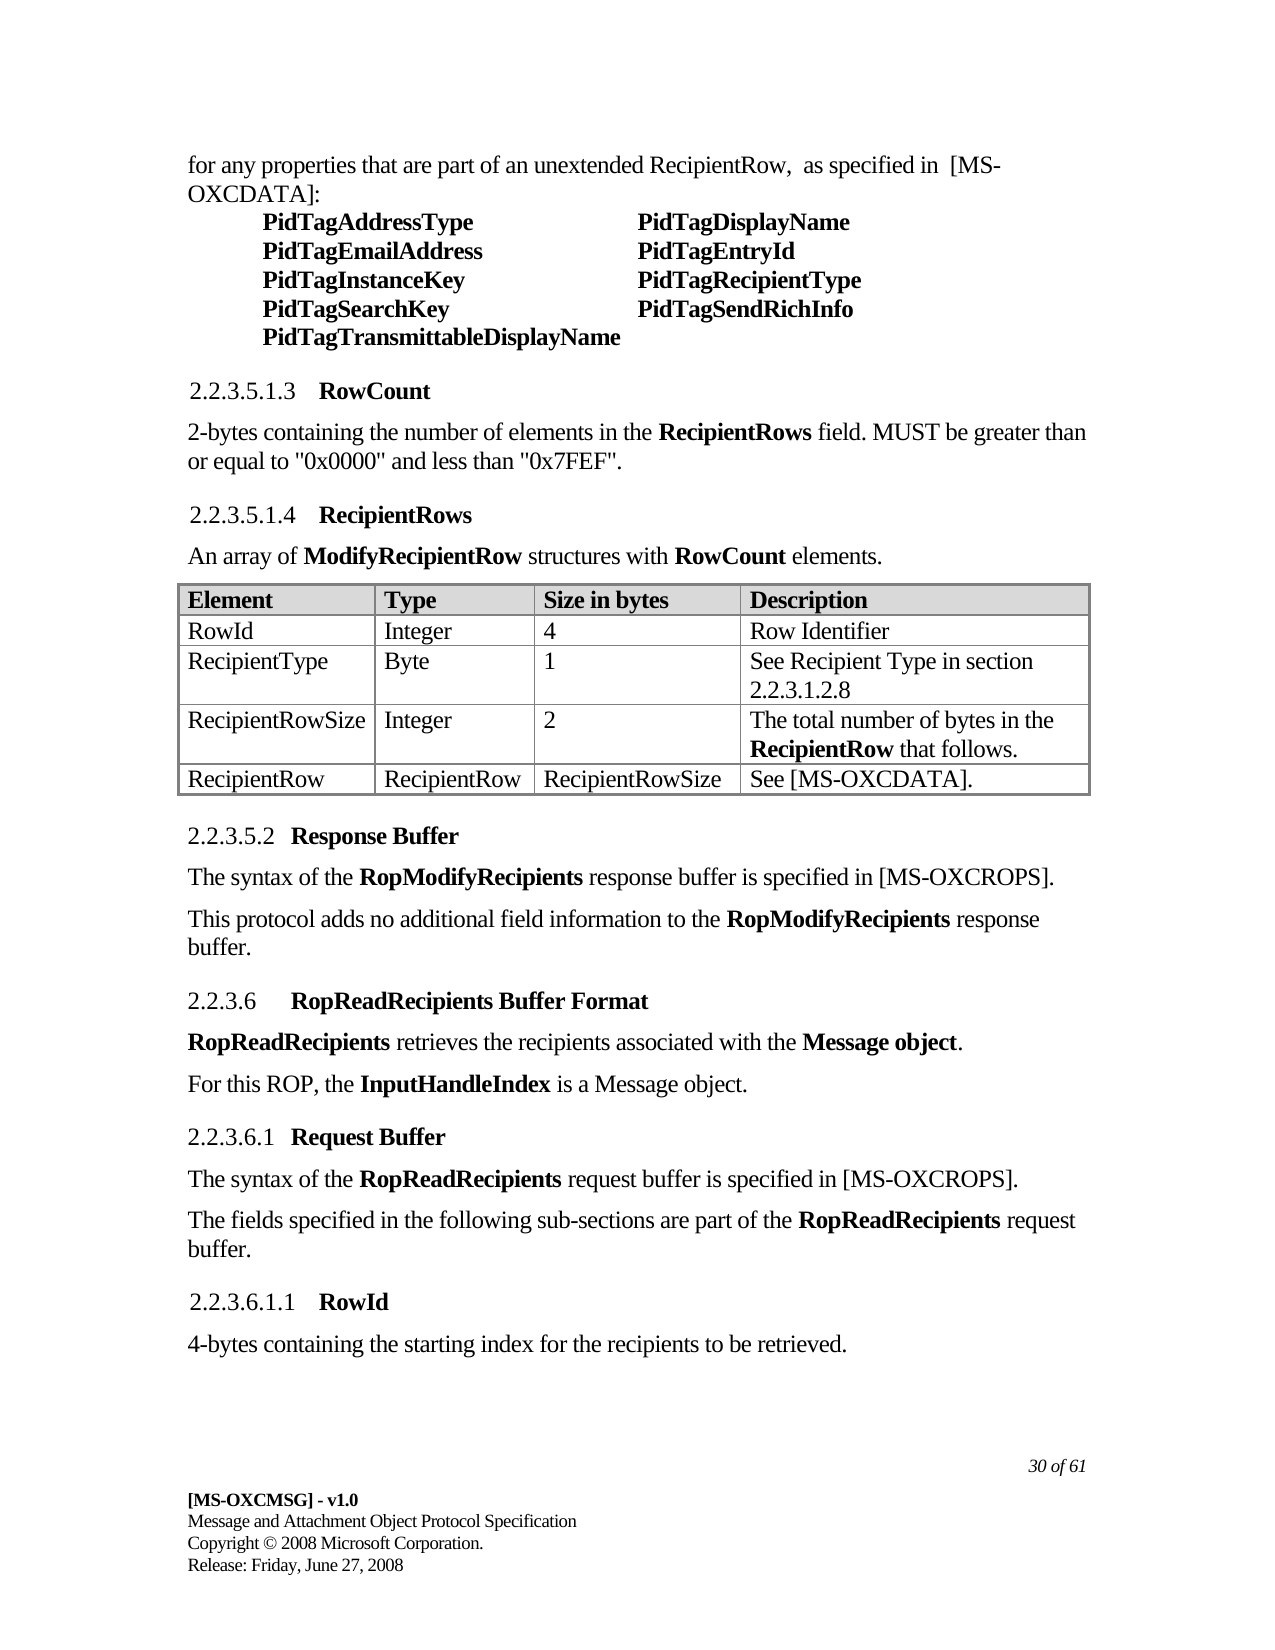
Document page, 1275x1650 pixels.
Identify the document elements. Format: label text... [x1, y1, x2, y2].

table_cell The total number of bytes in the RecipientRow that follows. [741, 705, 1088, 763]
subtitle Response Buffer [187, 821, 1087, 850]
subtitle RowId [189, 1287, 1087, 1316]
text PidTagInstanceKey PidTagRecipientType [262, 265, 1087, 294]
table_cell RecipientRowSize [535, 765, 740, 793]
text RopReadRecipients retrieves the recipients associated with the Message object. [187, 1027, 1087, 1056]
text PidTagAddressType PidTagDisplayName [262, 207, 1087, 236]
text The fields specified in the following sub-sections are part of the RopReadRecipients request buffer. [187, 1205, 1087, 1262]
subtitle RecipientRows [189, 500, 1087, 529]
text 4-bytes containing the starting index for the recipients to be retrieved. [187, 1329, 1087, 1357]
table_cell RecipientRow [376, 765, 534, 793]
table_cell RowId [180, 616, 374, 645]
table_cell 4 [535, 616, 740, 645]
table_cell RecipientType [180, 646, 374, 704]
text This protocol adds no additional field information to the RopModifyRecipients response buffer. [187, 904, 1087, 961]
subtitle RowCount [189, 376, 1087, 405]
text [187, 150, 1087, 207]
table_cell RecipientRow [180, 765, 374, 793]
table_cell See Recipient Type in section 2.2.3.1.2.8 [741, 646, 1088, 704]
table_header Description [741, 586, 1088, 614]
table_header Type [376, 586, 534, 614]
text The syntax of the RopModifyRecipients response buffer is specified in [MS-OXCROPS]. [187, 862, 1087, 891]
text An array of ModifyRecipientRow structures with RowCount elements. [187, 541, 1087, 570]
text PidTagEmailAddress PidTagEntryId [262, 236, 1087, 265]
table_cell 1 [535, 646, 740, 704]
subtitle Request Buffer [187, 1122, 1087, 1151]
table_cell Integer [376, 616, 534, 645]
table_cell Integer [376, 705, 534, 763]
text For this ROP, the InputHandleIndex is a Message object. [187, 1069, 1087, 1097]
table_header Element [180, 586, 374, 614]
text The syntax of the RopReadRecipients request buffer is specified in [MS-OXCROPS]. [187, 1164, 1087, 1192]
table_header Size in bytes [535, 586, 740, 614]
table_cell Byte [376, 646, 534, 704]
text PidTagSearchKey PidTagSendRichInfo PidTagTransmittableDisplayName [262, 294, 1087, 351]
subtitle RopReadRecipients Buffer Format [187, 986, 1087, 1015]
table_cell 2 [535, 705, 740, 763]
table_cell RecipientRowSize [180, 705, 374, 763]
text 2-bytes containing the number of elements in the RecipientRows field. MUST be greater than or equal to "0x0000" and less than "0x7FEF". [187, 417, 1087, 475]
table_cell See [MS-OXCDATA]. [741, 765, 1088, 793]
table_cell Row Identifier [741, 616, 1088, 645]
